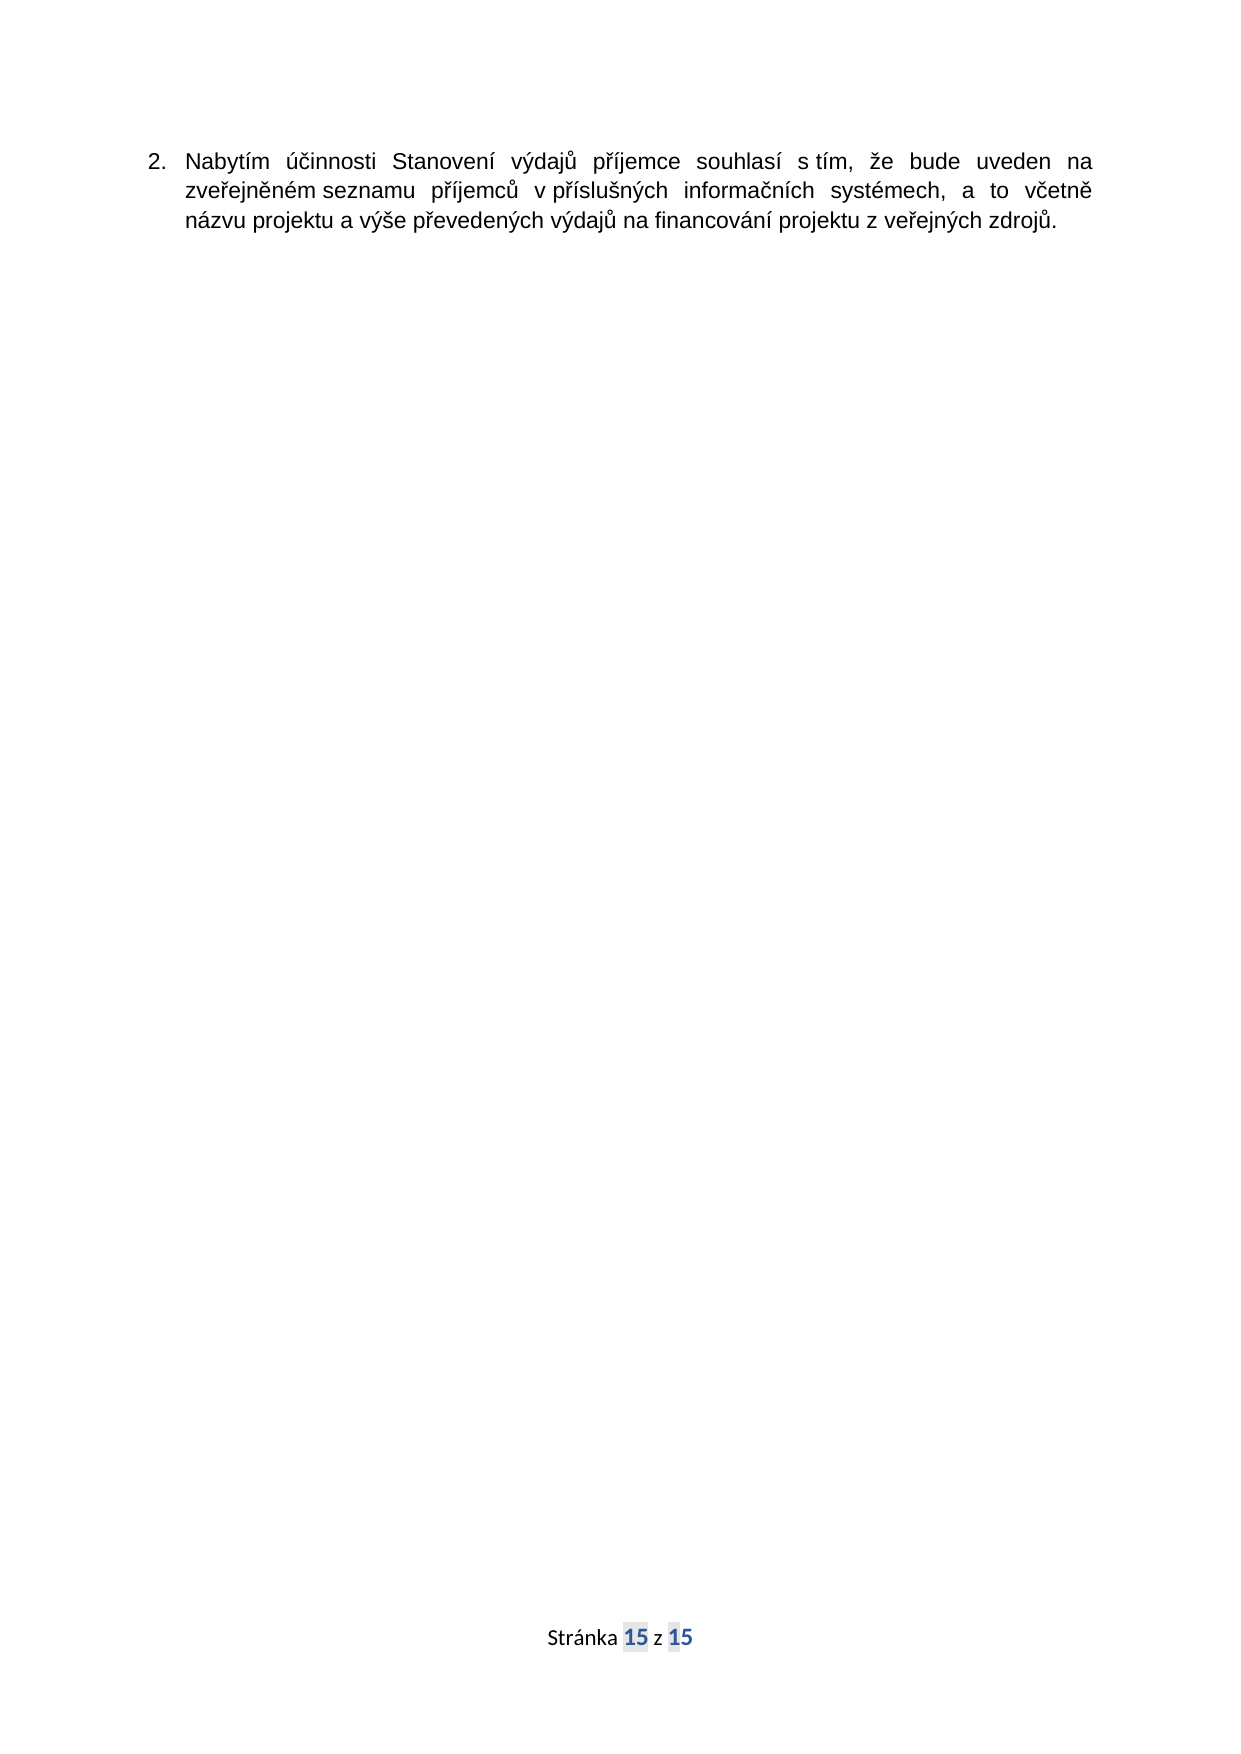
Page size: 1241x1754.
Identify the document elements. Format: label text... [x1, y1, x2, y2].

list Nabytím účinnosti Stanovení výdajů příjemce souhlasí s tím, že bude uveden na zveřejněném seznamu příjemců v příslušných informačních systémech, a to včetně názvu projektu a výše převedených výdajů na financování projektu z veřejných zdrojů. [148, 148, 1093, 233]
